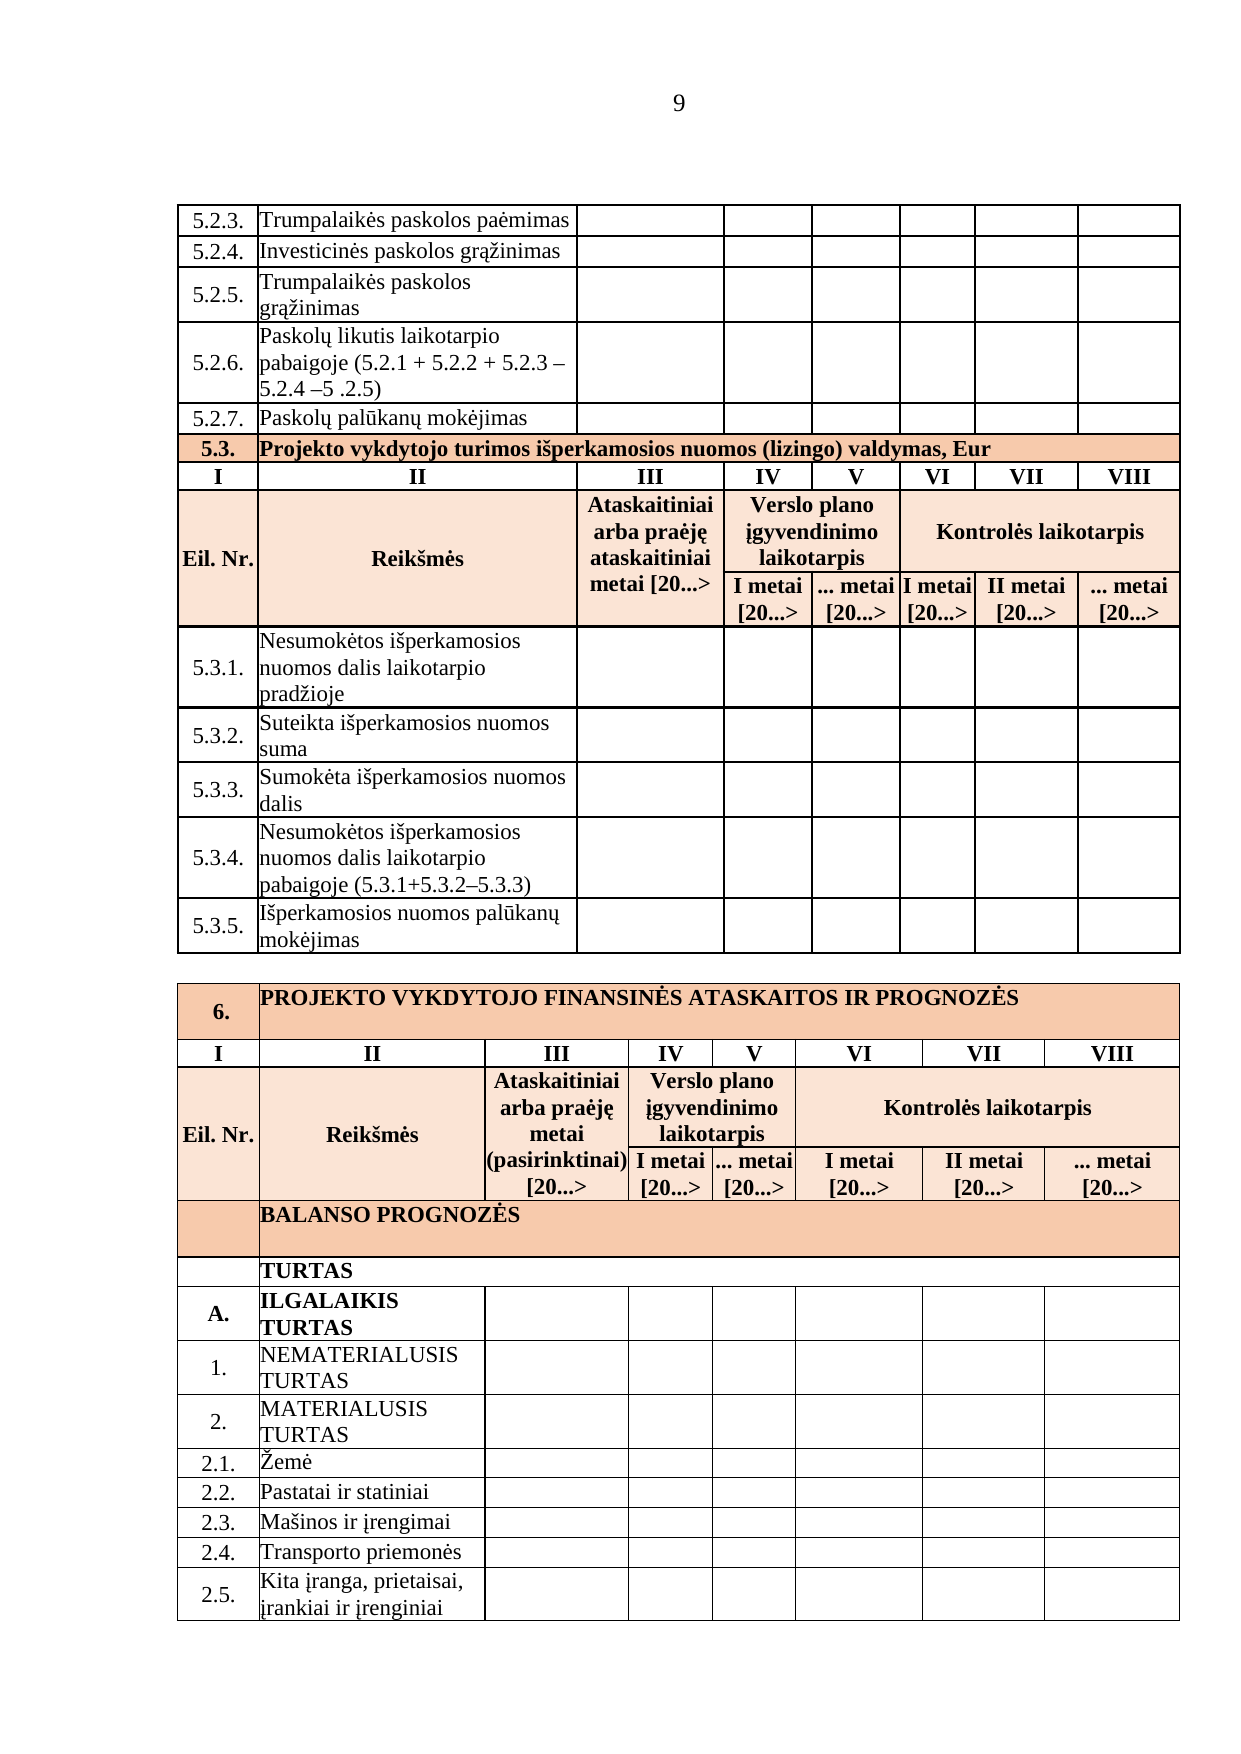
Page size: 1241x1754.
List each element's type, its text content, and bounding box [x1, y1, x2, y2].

table_cell [629, 1341, 712, 1394]
table_cell Eil. Nr. [178, 1068, 259, 1200]
table_cell [901, 763, 974, 816]
table_cell [725, 268, 811, 321]
table_cell [813, 628, 899, 706]
table_cell ILGALAIKIS TURTAS [260, 1287, 484, 1340]
table_cell [976, 323, 1077, 402]
table_cell [578, 268, 723, 321]
table_cell [1045, 1538, 1179, 1567]
table_cell [976, 628, 1077, 706]
table_cell II [260, 1040, 484, 1066]
table_cell Žemė [260, 1449, 484, 1477]
table_cell 5.2.3. [179, 206, 257, 235]
table_cell 5.2.5. [179, 268, 257, 321]
table_cell IV [629, 1040, 712, 1066]
table_cell [976, 237, 1077, 266]
table_cell III [578, 463, 723, 489]
table_cell 2. [178, 1395, 259, 1447]
table_cell [629, 1478, 712, 1507]
table_cell [578, 628, 723, 706]
table_cell [578, 404, 723, 432]
table_cell Investicinės paskolos grąžinimas [259, 237, 576, 266]
table_cell [1079, 709, 1179, 761]
table_cell [1045, 1568, 1179, 1620]
table_cell [976, 763, 1077, 816]
table_cell [923, 1538, 1044, 1567]
table_cell Projekto vykdytojo turimos išperkamosios nuomos (lizingo) valdymas, Eur [259, 435, 1179, 461]
table_cell [725, 237, 811, 266]
table_cell [713, 1449, 795, 1477]
table_cell ... metai [20...> [1079, 573, 1179, 625]
table_cell [1079, 818, 1179, 897]
table_cell [486, 1508, 628, 1537]
table_cell Nesumokėtos išperkamosios nuomos dalis laikotarpio pabaigoje (5.3.1+5.3.2–5.3.3) [259, 818, 576, 897]
table_cell [976, 206, 1077, 235]
table_cell [629, 1568, 712, 1620]
table_cell [976, 404, 1077, 432]
table_cell [578, 899, 723, 952]
table_header 6. [178, 984, 259, 1039]
table_cell 5.3.1. [179, 628, 257, 706]
table_cell [725, 323, 811, 402]
table_cell [578, 237, 723, 266]
table_cell 5.3.4. [179, 818, 257, 897]
table_cell [976, 709, 1077, 761]
table_cell 5.2.6. [179, 323, 257, 402]
table_cell [629, 1538, 712, 1567]
table_cell VII [976, 463, 1077, 489]
table_cell [1079, 899, 1179, 952]
table_cell Sumokėta išperkamosios nuomos dalis [259, 763, 576, 816]
table_cell Eil. Nr. [179, 491, 257, 625]
table_cell Transporto priemonės [260, 1538, 484, 1567]
table_cell [813, 323, 899, 402]
table_cell [486, 1449, 628, 1477]
table_cell V [713, 1040, 795, 1066]
table_cell IV [725, 463, 811, 489]
table_cell 2.1. [178, 1449, 259, 1477]
table_cell II metai [20...> [923, 1148, 1044, 1200]
table_cell Ataskaitiniai arba praėję ataskaitiniai metai [20...> [578, 491, 723, 625]
table_cell 2.3. [178, 1508, 259, 1537]
table_cell Reikšmės [260, 1068, 484, 1200]
table_cell [923, 1568, 1044, 1620]
table_cell [725, 404, 811, 432]
table_cell [1079, 763, 1179, 816]
table_cell [1045, 1449, 1179, 1477]
table_cell I [178, 1040, 259, 1066]
table_cell ... metai [20...> [713, 1148, 795, 1200]
table_cell [796, 1341, 922, 1394]
table_cell Kontrolės laikotarpis [796, 1068, 1179, 1146]
table_cell [629, 1395, 712, 1447]
table_cell [486, 1395, 628, 1447]
table_cell 5.3.3. [179, 763, 257, 816]
table_cell VIII [1045, 1040, 1179, 1066]
table_cell [901, 206, 974, 235]
table_cell [178, 1201, 259, 1256]
table_cell [486, 1568, 628, 1620]
table_cell [901, 237, 974, 266]
table_cell [578, 763, 723, 816]
table_cell 2.5. [178, 1568, 259, 1620]
table_cell I metai [20...> [725, 573, 811, 625]
table_cell [725, 628, 811, 706]
table_cell [813, 899, 899, 952]
table_cell [1045, 1478, 1179, 1507]
table_cell [1045, 1287, 1179, 1340]
table_cell 5.2.7. [179, 404, 257, 432]
table_cell [725, 206, 811, 235]
table_cell [486, 1287, 628, 1340]
table_cell [976, 818, 1077, 897]
table_header PROJEKTO VYKDYTOJO FINANSINĖS ATASKAITOS IR PROGNOZĖS [260, 984, 1179, 1039]
table_cell [578, 206, 723, 235]
table_cell VI [796, 1040, 922, 1066]
table_cell [629, 1508, 712, 1537]
table_cell 5.2.4. [179, 237, 257, 266]
table_cell MATERIALUSIS TURTAS [260, 1395, 484, 1447]
table_cell [796, 1538, 922, 1567]
table_cell [1045, 1341, 1179, 1394]
table_cell [713, 1341, 795, 1394]
table_cell [901, 818, 974, 897]
table_cell [1079, 206, 1179, 235]
table_cell Kontrolės laikotarpis [901, 491, 1179, 571]
table_cell BALANSO PROGNOZĖS [260, 1201, 1179, 1256]
table_cell [901, 628, 974, 706]
table_cell [901, 268, 974, 321]
table_cell Suteikta išperkamosios nuomos suma [259, 709, 576, 761]
table_cell Paskolų likutis laikotarpio pabaigoje (5.2.1 + 5.2.2 + 5.2.3 –5.2.4 –5 .2.5) [259, 323, 576, 402]
table_cell [901, 323, 974, 402]
table_cell Mašinos ir įrengimai [260, 1508, 484, 1537]
table_cell [813, 709, 899, 761]
table_cell [629, 1287, 712, 1340]
table_cell [486, 1478, 628, 1507]
table_cell [813, 763, 899, 816]
table_cell 1. [178, 1341, 259, 1394]
table_cell I metai [20...> [796, 1148, 922, 1200]
table_cell [976, 899, 1077, 952]
table_cell ... metai [20...> [813, 573, 899, 625]
table_cell 2.4. [178, 1538, 259, 1567]
table_cell 5.3. [179, 435, 257, 461]
table_cell I metai [20...> [901, 573, 974, 625]
table_cell [923, 1508, 1044, 1537]
table_cell [813, 404, 899, 432]
table_cell II [259, 463, 576, 489]
table_cell A. [178, 1287, 259, 1340]
table_cell [813, 268, 899, 321]
table_cell [1079, 628, 1179, 706]
table_cell Verslo plano įgyvendinimo laikotarpis [725, 491, 899, 571]
table_cell [725, 709, 811, 761]
table_cell [796, 1508, 922, 1537]
table_cell Ataskaitiniai arba praėję metai (pasirinktinai) [20...> [486, 1068, 628, 1200]
table_cell Kita įranga, prietaisai, įrankiai ir įrenginiai [260, 1568, 484, 1620]
table_cell Paskolų palūkanų mokėjimas [259, 404, 576, 432]
table_cell [725, 763, 811, 816]
table_cell 5.3.5. [179, 899, 257, 952]
table_cell Išperkamosios nuomos palūkanų mokėjimas [259, 899, 576, 952]
table_cell [1045, 1395, 1179, 1447]
table_cell 5.3.2. [179, 709, 257, 761]
table_cell [813, 818, 899, 897]
table_cell [1045, 1508, 1179, 1537]
table_cell [796, 1478, 922, 1507]
table_cell Trumpalaikės paskolos grąžinimas [259, 268, 576, 321]
table_cell [796, 1287, 922, 1340]
table_cell [1079, 404, 1179, 432]
table_cell [713, 1395, 795, 1447]
table_cell [178, 1258, 259, 1286]
table_cell [813, 206, 899, 235]
table_cell I [179, 463, 257, 489]
table_cell 2.2. [178, 1478, 259, 1507]
table_cell [578, 323, 723, 402]
table_cell VI [901, 463, 974, 489]
table_cell [1079, 237, 1179, 266]
table_cell NEMATERIALUSIS TURTAS [260, 1341, 484, 1394]
table_cell [629, 1449, 712, 1477]
table_cell Reikšmės [259, 491, 576, 625]
table_cell TURTAS [260, 1258, 1179, 1286]
table_cell [713, 1538, 795, 1567]
table_cell [725, 899, 811, 952]
table_cell [923, 1287, 1044, 1340]
table_cell Trumpalaikės paskolos paėmimas [259, 206, 576, 235]
table_cell [901, 899, 974, 952]
table_cell ... metai [20...> [1045, 1148, 1179, 1200]
table_cell [901, 404, 974, 432]
table_cell [713, 1508, 795, 1537]
table_cell [923, 1341, 1044, 1394]
table_cell [923, 1449, 1044, 1477]
table_cell I metai [20...> [629, 1148, 712, 1200]
table_cell VIII [1079, 463, 1179, 489]
table_cell Nesumokėtos išperkamosios nuomos dalis laikotarpio pradžioje [259, 628, 576, 706]
table_cell [578, 818, 723, 897]
table_cell [1079, 268, 1179, 321]
table_cell II metai [20...> [976, 573, 1077, 625]
table_cell [713, 1478, 795, 1507]
table_cell Verslo plano įgyvendinimo laikotarpis [629, 1068, 795, 1146]
table_cell [923, 1478, 1044, 1507]
table_cell III [486, 1040, 628, 1066]
table_cell [796, 1395, 922, 1447]
table_cell [796, 1568, 922, 1620]
table_cell [1079, 323, 1179, 402]
table_cell [486, 1538, 628, 1567]
table_cell [901, 709, 974, 761]
table_cell [923, 1395, 1044, 1447]
table_cell [725, 818, 811, 897]
table_cell [486, 1341, 628, 1394]
table_cell [976, 268, 1077, 321]
table_cell [578, 709, 723, 761]
table_cell V [813, 463, 899, 489]
table_cell [713, 1287, 795, 1340]
table_cell [796, 1449, 922, 1477]
table_cell VII [923, 1040, 1044, 1066]
table_cell Pastatai ir statiniai [260, 1478, 484, 1507]
table_cell [713, 1568, 795, 1620]
table_cell [813, 237, 899, 266]
